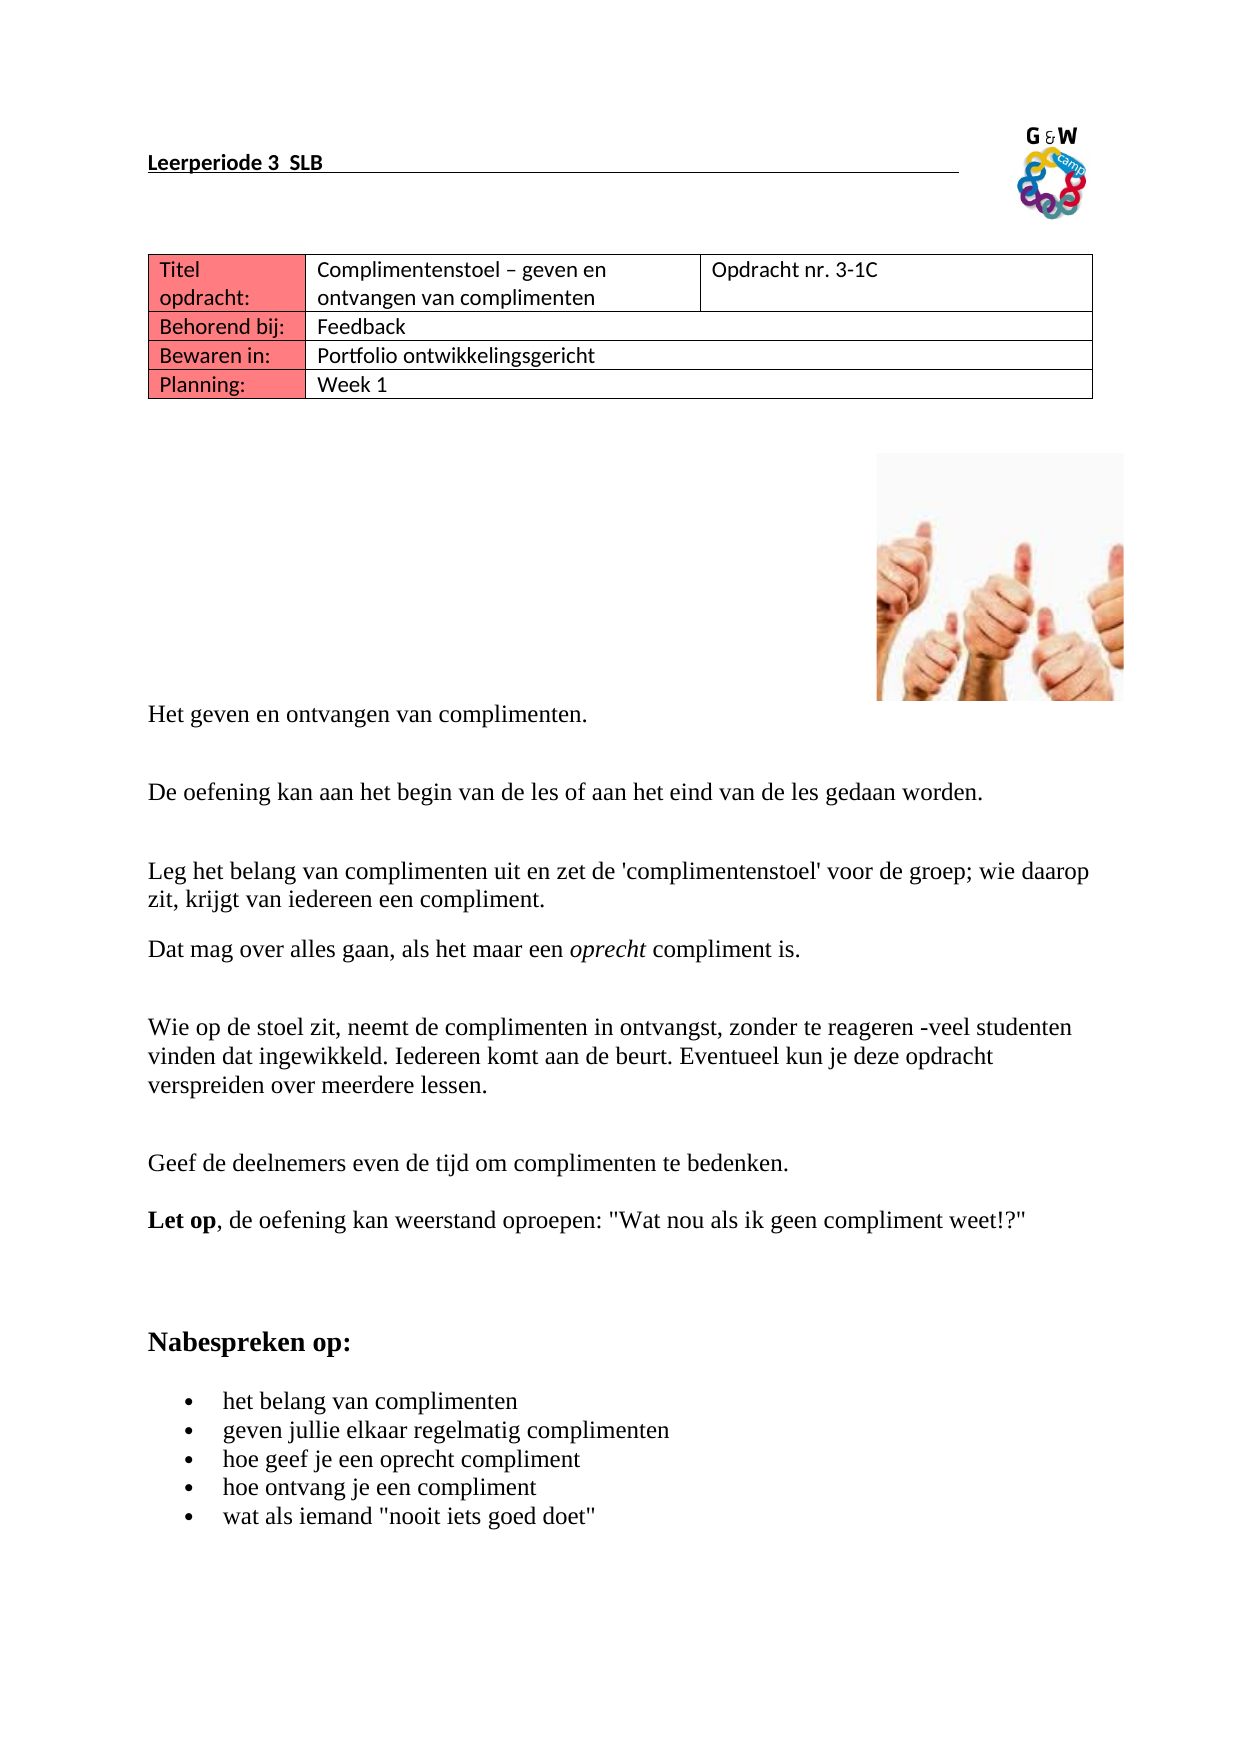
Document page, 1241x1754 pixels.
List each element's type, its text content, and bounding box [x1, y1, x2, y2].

list hoe ontvang je een compliment [185, 1472, 1093, 1501]
list geven jullie elkaar regelmatig complimenten [185, 1415, 1093, 1444]
table_header Titel opdracht: [149, 255, 305, 311]
list hoe geef je een oprecht compliment [185, 1444, 1093, 1472]
text Het geven en ontvangen van complimenten. [148, 699, 1093, 728]
text Leerperiode 3 SLB [148, 148, 1093, 176]
list wat als iemand "nooit iets goed doet" [185, 1501, 1093, 1530]
table_cell Planning: [149, 370, 305, 398]
text Dat mag over alles gaan, als het maar een oprecht compliment is. [148, 934, 1093, 963]
text Geef de deelnemers even de tijd om complimenten te bedenken. Let op, de oefening kan weerstand oproepen: "Wat nou als ik geen compliment weet!?" [148, 1148, 1093, 1234]
text Leg het belang van complimenten uit en zet de 'complimentenstoel' voor de groep; wie daarop zit, krijgt van iedereen een compliment. [148, 827, 1093, 913]
table_header Opdracht nr. 3-1C [701, 255, 1092, 311]
table_cell Bewaren in: [149, 341, 305, 369]
text De oefening kan aan het begin van de les of aan het eind van de les gedaan worden. [148, 777, 1093, 806]
text Nabespreken op: [148, 1324, 1093, 1357]
table_cell Feedback [306, 312, 1092, 340]
picture [1014, 176, 1091, 221]
picture [876, 453, 1124, 701]
table_cell Week 1 [306, 370, 1092, 398]
picture [1014, 123, 1091, 148]
text Wie op de stoel zit, neemt de complimenten in ontvangst, zonder te reageren -veel studenten vinden dat ingewikkeld. Iedereen komt aan de beurt. Eventueel kun je deze opdracht verspreiden over meerdere lessen. [148, 984, 1093, 1127]
table_cell Behorend bij: [149, 312, 305, 340]
list het belang van complimenten [185, 1386, 1093, 1415]
table_cell Portfolio ontwikkelingsgericht [306, 341, 1092, 369]
table_header Complimentenstoel – geven en ontvangen van complimenten [306, 255, 700, 311]
